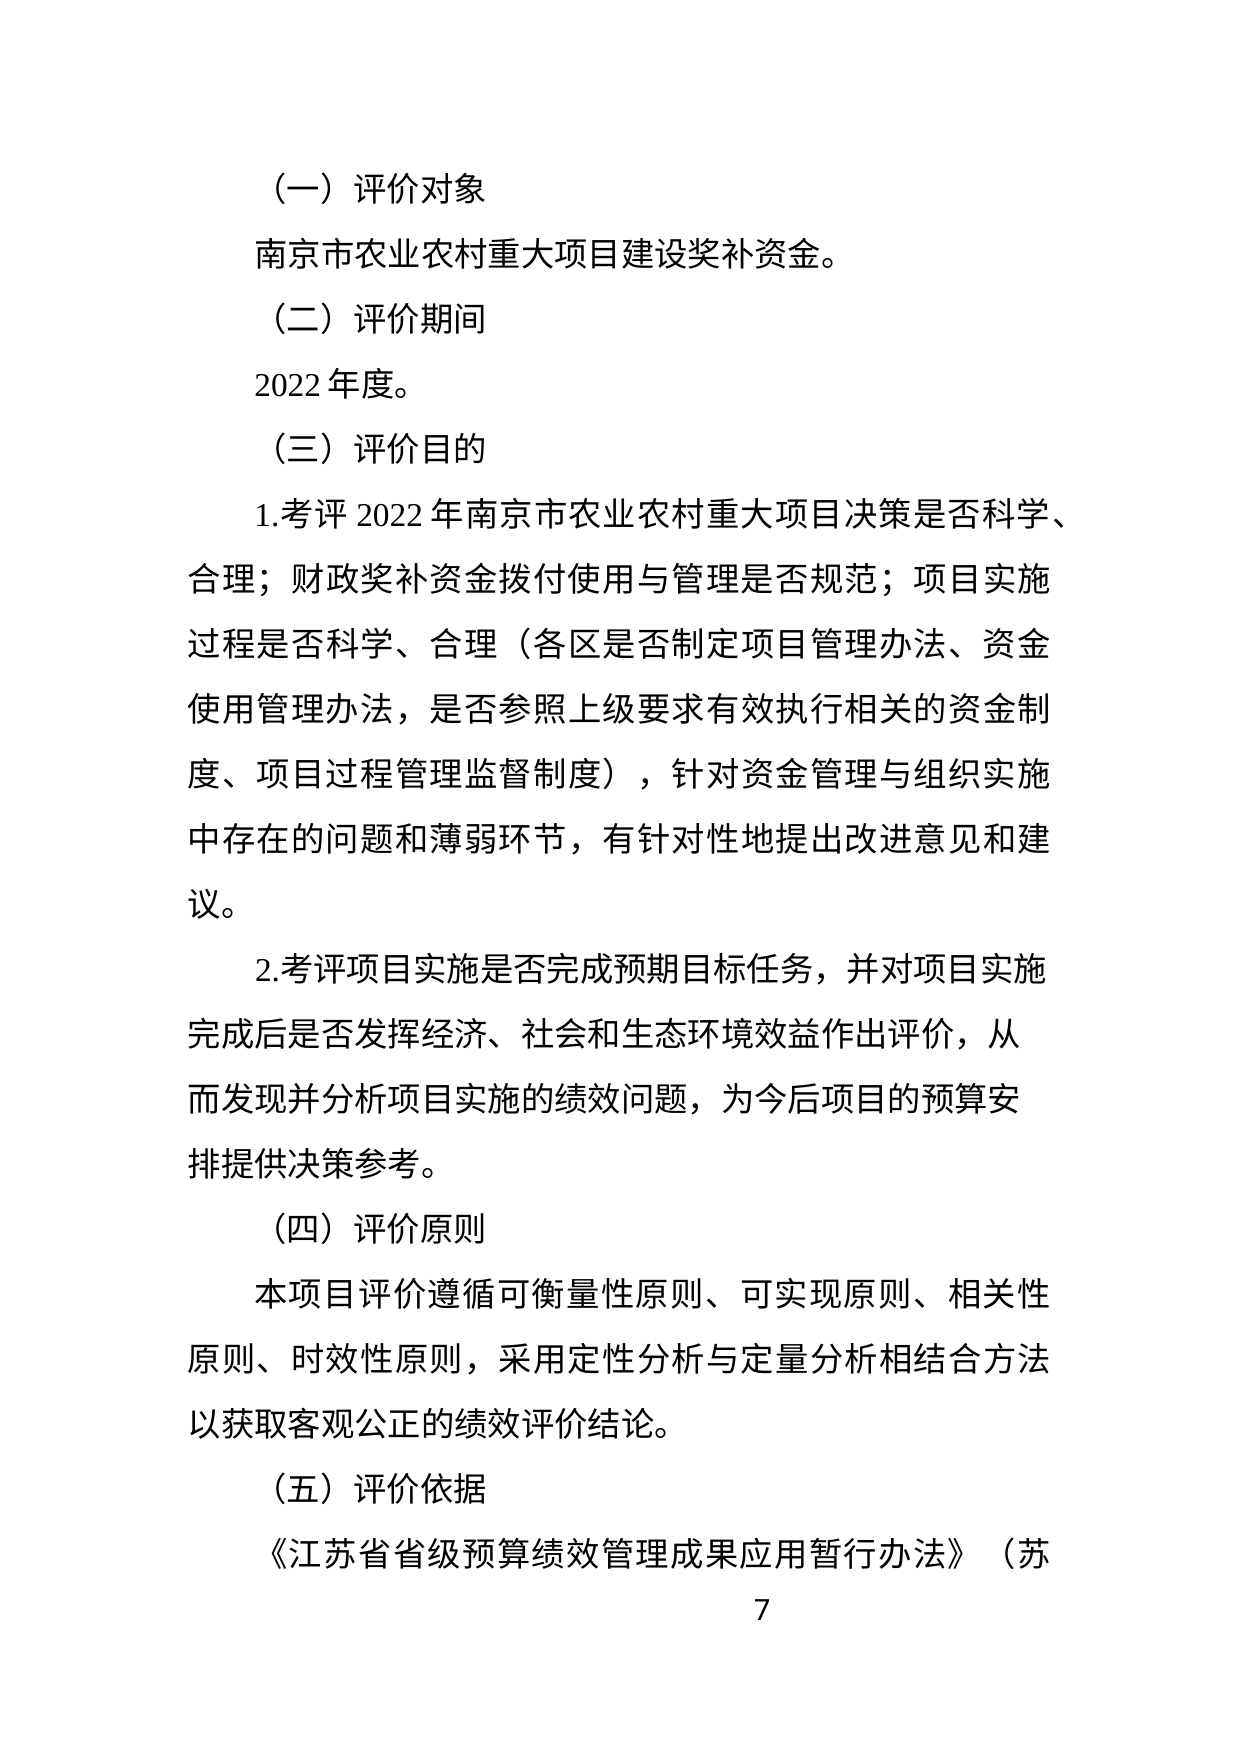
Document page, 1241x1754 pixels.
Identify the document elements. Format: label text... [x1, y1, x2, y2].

text 1.考评2022年南京市农业农村重大项目决策是否科学、合理；财政奖补资金拨付使用与管理是否规范；项目实施过程是否科学、合理（各区是否制定项目管理办法、资金使用管理办法，是否参照上级要求有效执行相关的资金制度、项目过程管理监督制度），针对资金管理与组织实施中存在的问题和薄弱环节，有针对性地提出改进意见和建议。 [187, 480, 1053, 935]
text （二）评价期间 [253, 285, 1053, 350]
text 2022年度。 [187, 350, 1053, 415]
text （三）评价目的 [253, 415, 1053, 480]
text 2.考评项目实施是否完成预期目标任务，并对项目实施完成后是否发挥经济、社会和生态环境效益作出评价，从而发现并分析项目实施的绩效问题，为今后项目的预算安排提供决策参考。 [187, 935, 1053, 1195]
text 本项目评价遵循可衡量性原则、可实现原则、相关性原则、时效性原则，采用定性分析与定量分析相结合方法，以获取客观公正的绩效评价结论。 [187, 1260, 1053, 1455]
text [187, 1520, 1053, 1585]
text （五）评价依据 [253, 1455, 1053, 1520]
text 南京市农业农村重大项目建设奖补资金。 [187, 220, 1053, 285]
text （四）评价原则 [253, 1195, 1053, 1260]
text （一）评价对象 [253, 155, 1053, 220]
